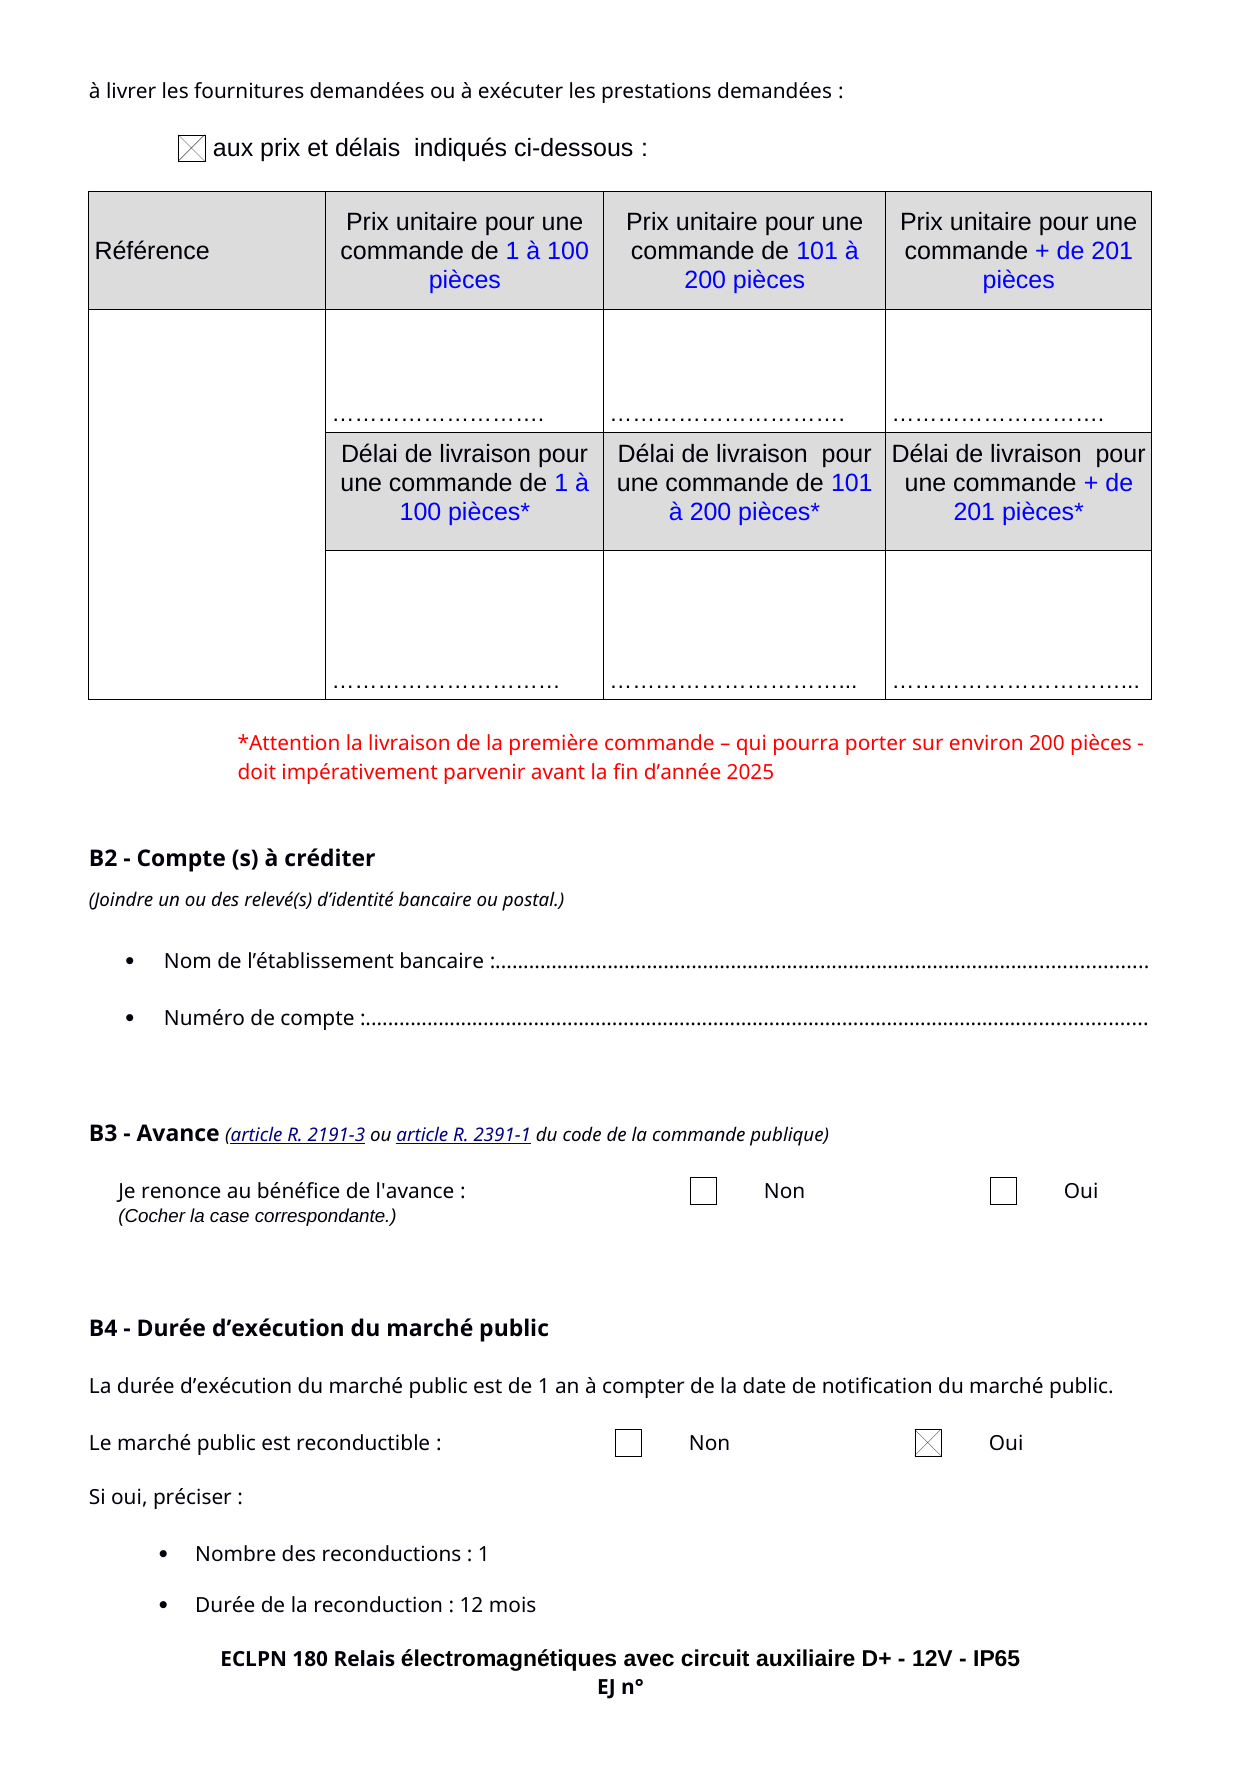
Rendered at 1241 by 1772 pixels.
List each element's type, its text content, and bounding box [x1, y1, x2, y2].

text B2 - Compte (s) à créditer [89, 842, 1152, 873]
table_cell …………………………... [886, 551, 1151, 699]
table_cell ………………………. [886, 310, 1151, 432]
text B3 - Avance (article R. 2191-3 ou article R. 2391-1 du code de la commande publique) [89, 1117, 1152, 1148]
text Je renonce au bénéfice de l'avance : Non Oui [118, 1176, 1152, 1205]
table_header Prix unitaire pour une commande de 101 à 200 pièces [604, 192, 885, 309]
table_header Prix unitaire pour une commande + de 201 pièces [886, 192, 1151, 309]
table_cell ………………………… [326, 551, 603, 699]
text aux prix et délais indiqués ci-dessous : [162, 133, 1152, 162]
text *Attention la livraison de la première commande – qui pourra porter sur environ 200 pièces - doit impérativement parvenir avant la fin d’année 2025 [237, 728, 1152, 785]
list Nombre des reconductions : 1 [159, 1539, 1152, 1568]
table_cell …………………………. [604, 310, 885, 432]
table_cell Délai de livraison pour une commande de 1 à 100 pièces* [326, 433, 603, 550]
list Durée de la reconduction : 12 mois [159, 1590, 1152, 1619]
table_cell ………………………. [326, 310, 603, 432]
text à livrer les fournitures demandées ou à exécuter les prestations demandées : [89, 76, 1152, 104]
text La durée d’exécution du marché public est de 1 an à compter de la date de notification du marché public. [89, 1371, 1152, 1400]
list Nom de l’établissement bancaire : [126, 946, 1152, 974]
text (Joindre un ou des relevé(s) d’identité bancaire ou postal.) [89, 886, 1152, 911]
text (Cocher la case correspondante.) [118, 1205, 1152, 1226]
subtitle B4 - Durée d’exécution du marché public [89, 1312, 1152, 1343]
table_cell [89, 310, 325, 699]
table_cell …………………………... [604, 551, 885, 699]
text Le marché public est reconductible : Non Oui [89, 1428, 1152, 1457]
table_header Prix unitaire pour une commande de 1 à 100 pièces [326, 192, 603, 309]
table_cell Délai de livraison pour une commande + de 201 pièces* [886, 433, 1151, 550]
text Si oui, préciser : [89, 1482, 1152, 1511]
table_cell Délai de livraison pour une commande de 101 à 200 pièces* [604, 433, 885, 550]
list Numéro de compte : [126, 1003, 1152, 1031]
table_header Référence [89, 192, 325, 309]
